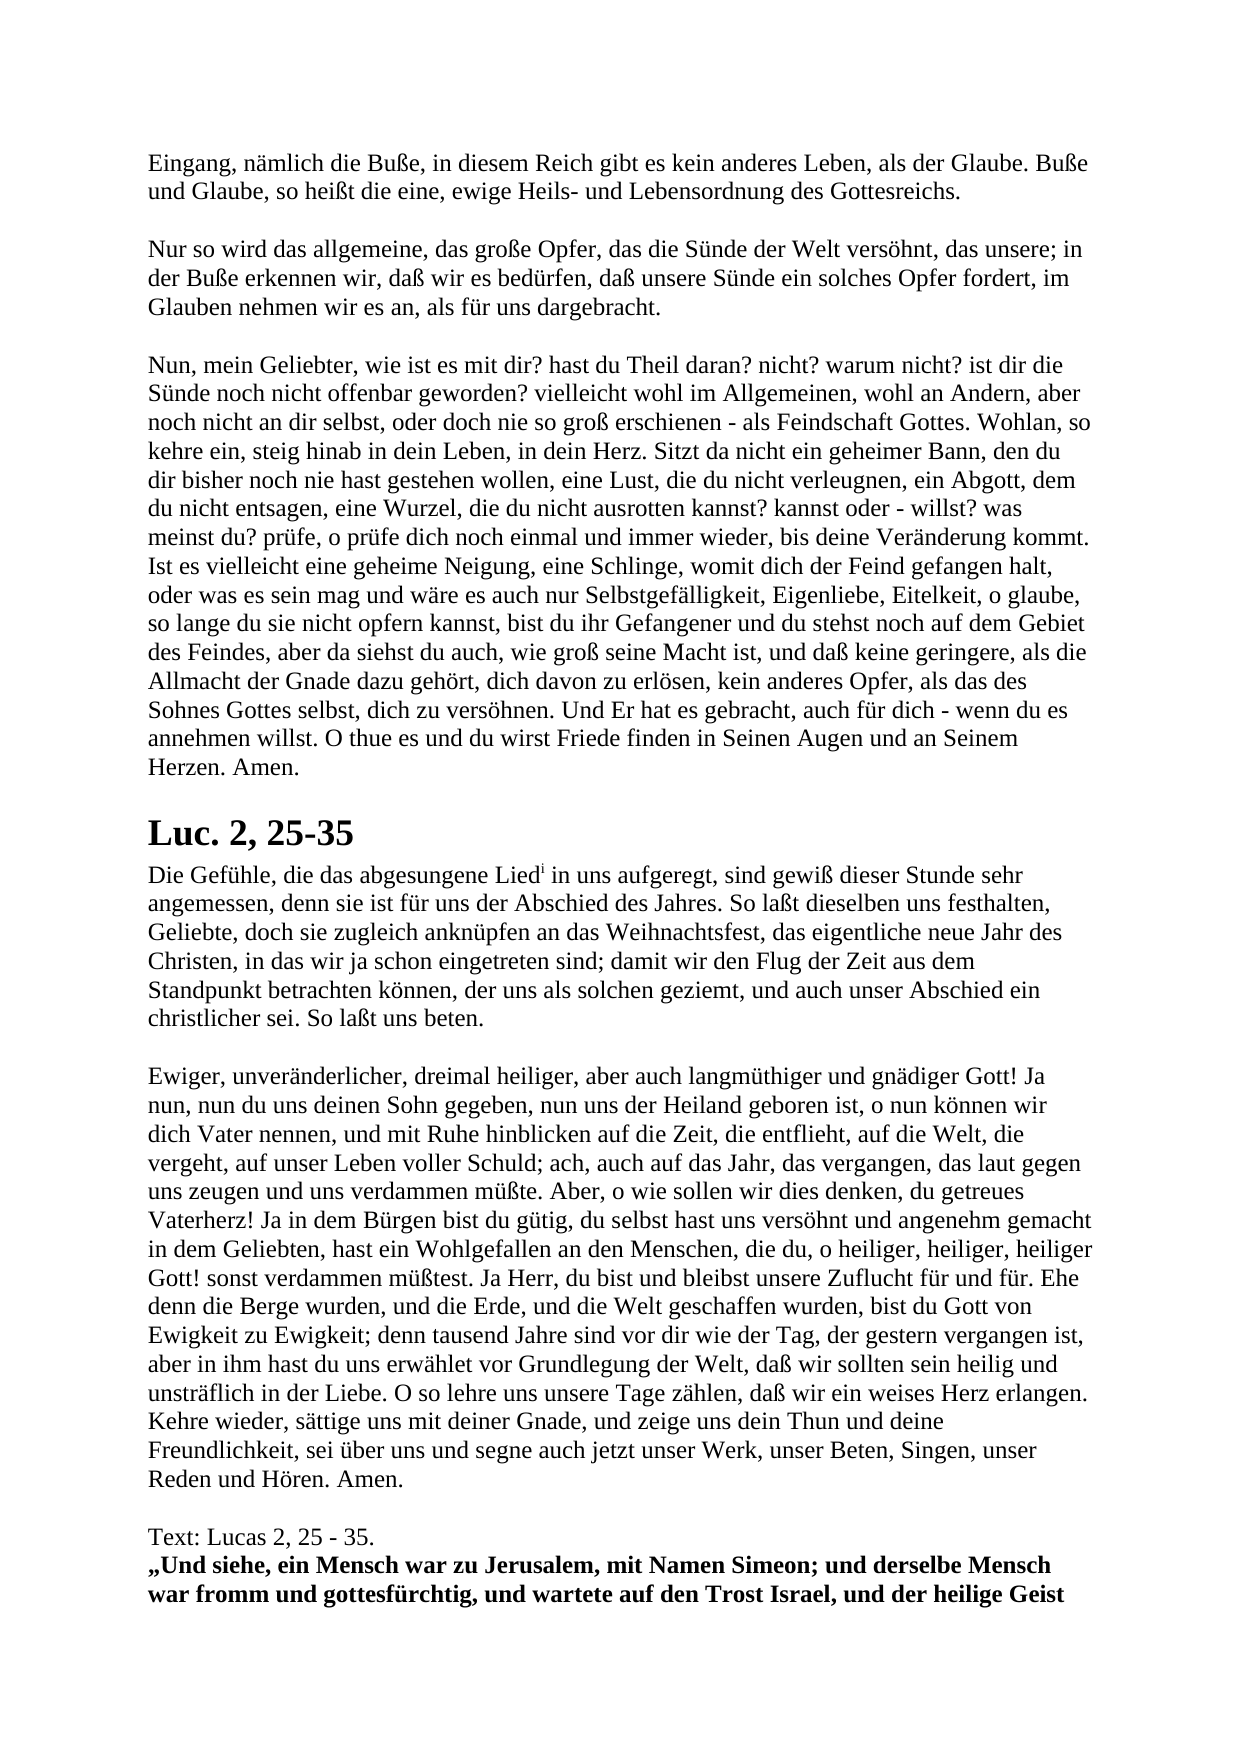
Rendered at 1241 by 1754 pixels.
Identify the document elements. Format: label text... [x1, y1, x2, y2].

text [148, 1551, 1093, 1608]
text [148, 148, 1093, 234]
text Ewiger, unveränderlicher, dreimal heiliger, aber auch langmüthiger und gnädiger Gott! Ja nun, nun du uns deinen Sohn gegeben, nun uns der Heiland geboren ist, o nun können wir dich Vater nennen, und mit Ruhe hinblicken auf die Zeit, die entflieht, auf die Welt, die vergeht, auf unser Leben voller Schuld; ach, auch auf das Jahr, das vergangen, das laut gegen uns zeugen und uns verdammen müßte. Aber, o wie sollen wir dies denken, du getreues Vaterherz! Ja in dem Bürgen bist du gütig, du selbst hast uns versöhnt und angenehm gemacht in dem Geliebten, hast ein Wohlgefallen an den Menschen, die du, o heiliger, heiliger, heiliger Gott! sonst verdammen müßtest. Ja Herr, du bist und bleibst unsere Zuflucht für und für. Ehe denn die Berge wurden, und die Erde, und die Welt geschaffen wurden, bist du Gott von Ewigkeit zu Ewigkeit; denn tausend Jahre sind vor dir wie der Tag, der gestern vergangen ist, aber in ihm hast du uns erwählet vor Grundlegung der Welt, daß wir sollten sein heilig und unsträflich in der Liebe. O so lehre uns unsere Tage zählen, daß wir ein weises Herz erlangen. Kehre wieder, sättige uns mit deiner Gnade, und zeige uns dein Thun und deine Freundlichkeit, sei über uns und segne auch jetzt unser Werk, unser Beten, Singen, unser Reden und Hören. Amen. [148, 1090, 1093, 1521]
text Die Gefühle, die das abgesungene Lied in uns aufgeregt, sind gewiß dieser Stunde sehr angemessen, denn sie ist für uns der Abschied des Jahres. So laßt dieselben uns festhalten, Geliebte, doch sie zugleich anknüpfen an das Weihnachtsfest, das eigentliche neue Jahr des Christen, in das wir ja schon eingetreten sind; damit wir den Flug der Zeit aus dem Standpunkt betrachten können, der uns als solchen geziemt, und auch unser Abschied ein christlicher sei. So laßt uns beten. [148, 888, 1093, 1061]
text Nur so wird das allgemeine, das große Opfer, das die Sünde der Welt versöhnt, das unsere; in der Buße erkennen wir, daß wir es bedürfen, daß unsere Sünde ein solches Opfer fordert, im Glauben nehmen wir es an, als für uns dargebracht. [148, 263, 1093, 349]
text Nun, mein Geliebter, wie ist es mit dir? hast du Theil daran? nicht? warum nicht? ist dir die Sünde noch nicht offenbar geworden? vielleicht wohl im Allgemeinen, wohl an Andern, aber noch nicht an dir selbst, oder doch nie so groß erschienen - als Feindschaft Gottes. Wohlan, so kehre ein, steig hinab in dein Leben, in dein Herz. Sitzt da nicht ein geheimer Bann, den du dir bisher noch nie hast gestehen wollen, eine Lust, die du nicht verleugnen, ein Abgott, dem du nicht entsagen, eine Wurzel, die du nicht ausrotten kannst? kannst oder - willst? was meinst du? prüfe, o prüfe dich noch einmal und immer wieder, bis deine Veränderung kommt. Ist es vielleicht eine geheime Neigung, eine Schlinge, womit dich der Feind gefangen halt, oder was es sein mag und wäre es auch nur Selbstgefälligkeit, Eigenliebe, Eitelkeit, o glaube, so lange du sie nicht opfern kannst, bist du ihr Gefangener und du stehst noch auf dem Gebiet des Feindes, aber da siehst du auch, wie groß seine Macht ist, und daß keine geringere, als die Allmacht der Gnade dazu gehört, dich davon zu erlösen, kein anderes Opfer, als das des Sohnes Gottes selbst, dich zu versöhnen. Und Er hat es gebracht, auch für dich - wenn du es annehmen willst. O thue es und du wirst Friede finden in Seinen Augen und an Seinem Herzen. Amen. [148, 378, 1093, 810]
subtitle Luc. 2, 25-35 [148, 839, 1093, 882]
